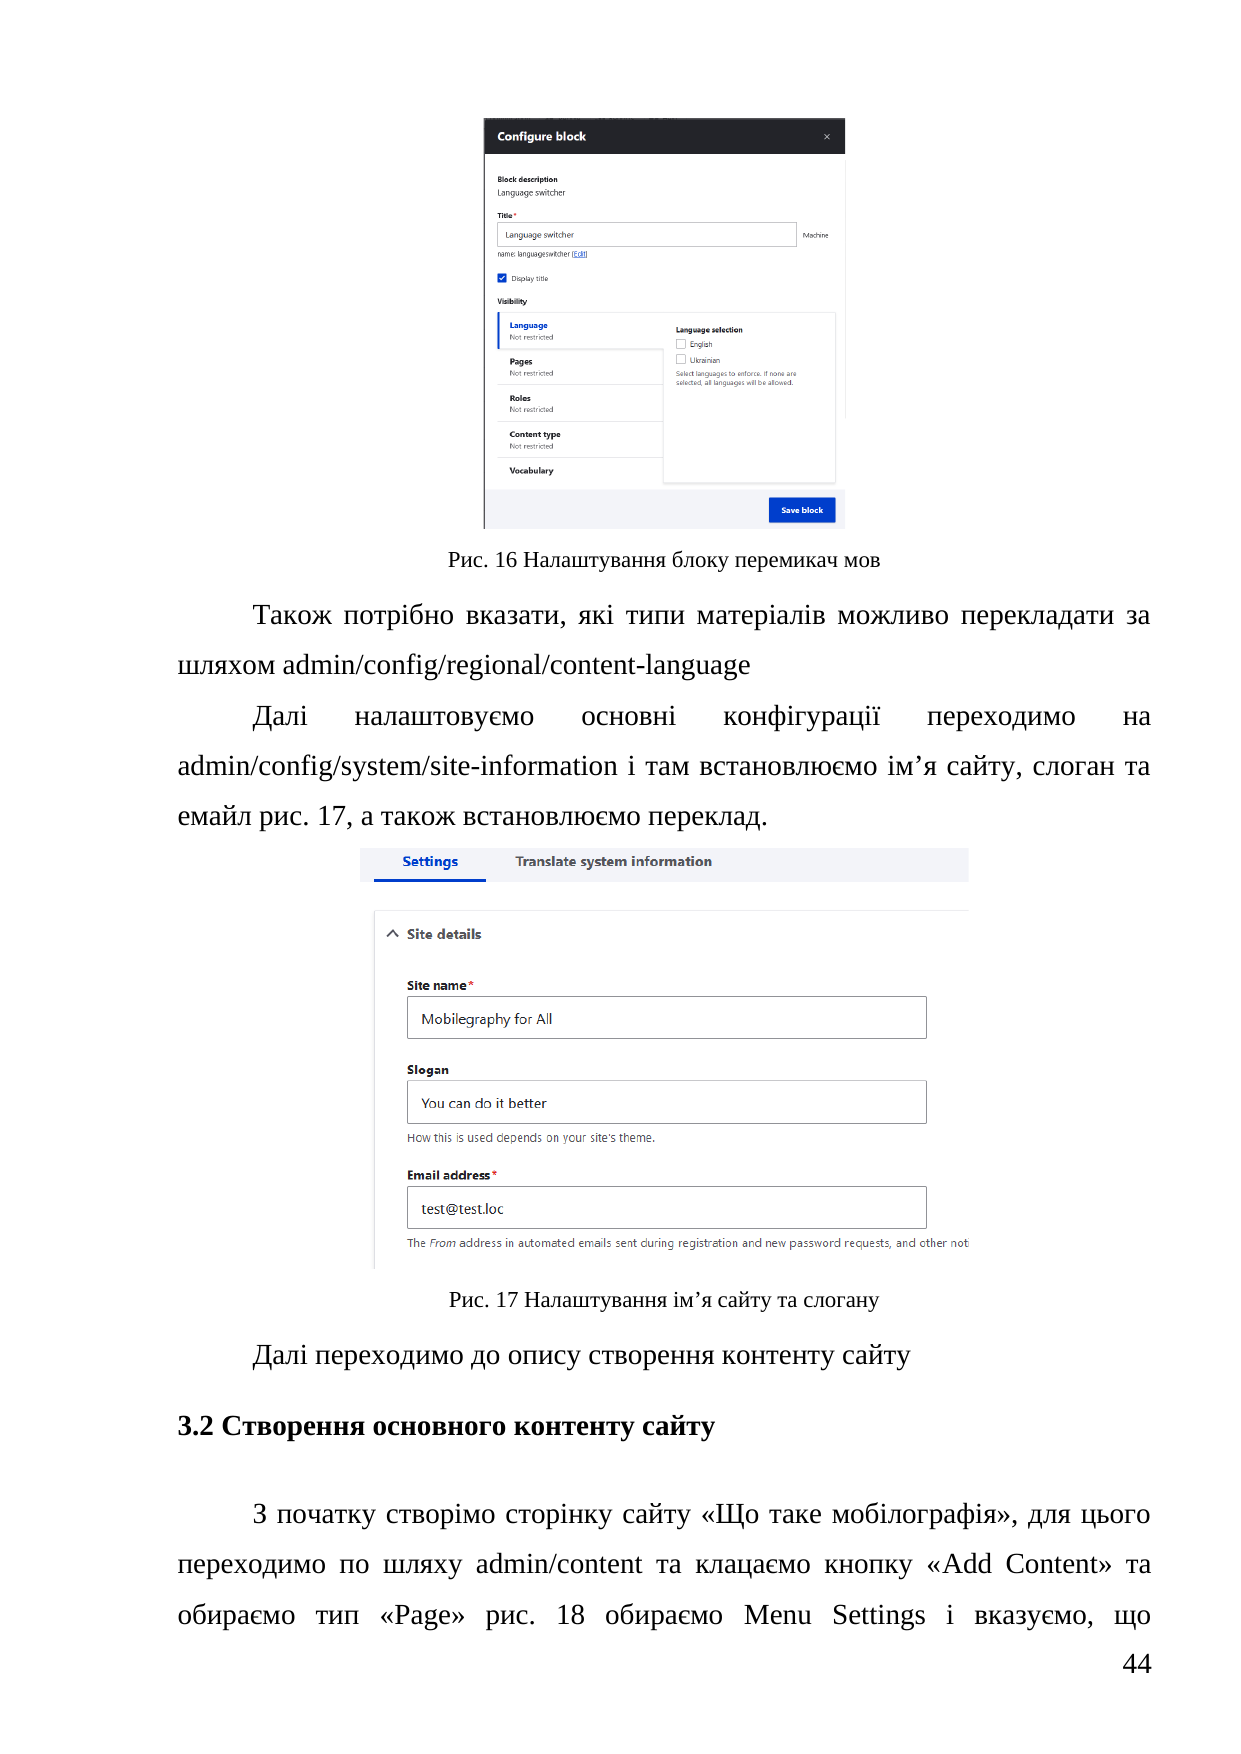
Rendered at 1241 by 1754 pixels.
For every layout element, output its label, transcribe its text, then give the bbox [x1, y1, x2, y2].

picture [360, 848, 969, 1269]
text Далі переходимо до опису створення контенту сайту [177, 1337, 1152, 1371]
text Рис. 17 Налаштування ім’я сайту та слогану [177, 1286, 1152, 1312]
picture [483, 118, 846, 529]
text Далі налаштовуємо основні конфігурації переходимо на admin/config/system/site-information і там встановлюємо ім’я сайту, слоган та емайл рис. 17, а також встановлюємо переклад. [177, 698, 1152, 832]
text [177, 1496, 1152, 1630]
text Рис. 16 Налаштування блоку перемикач мов [177, 546, 1152, 572]
text Також потрібно вказати, які типи матеріалів можливо перекладати за шляхом admin/config/regional/content-language [177, 597, 1152, 681]
subtitle 3.2 Створення основного контенту сайту [177, 1408, 1152, 1442]
